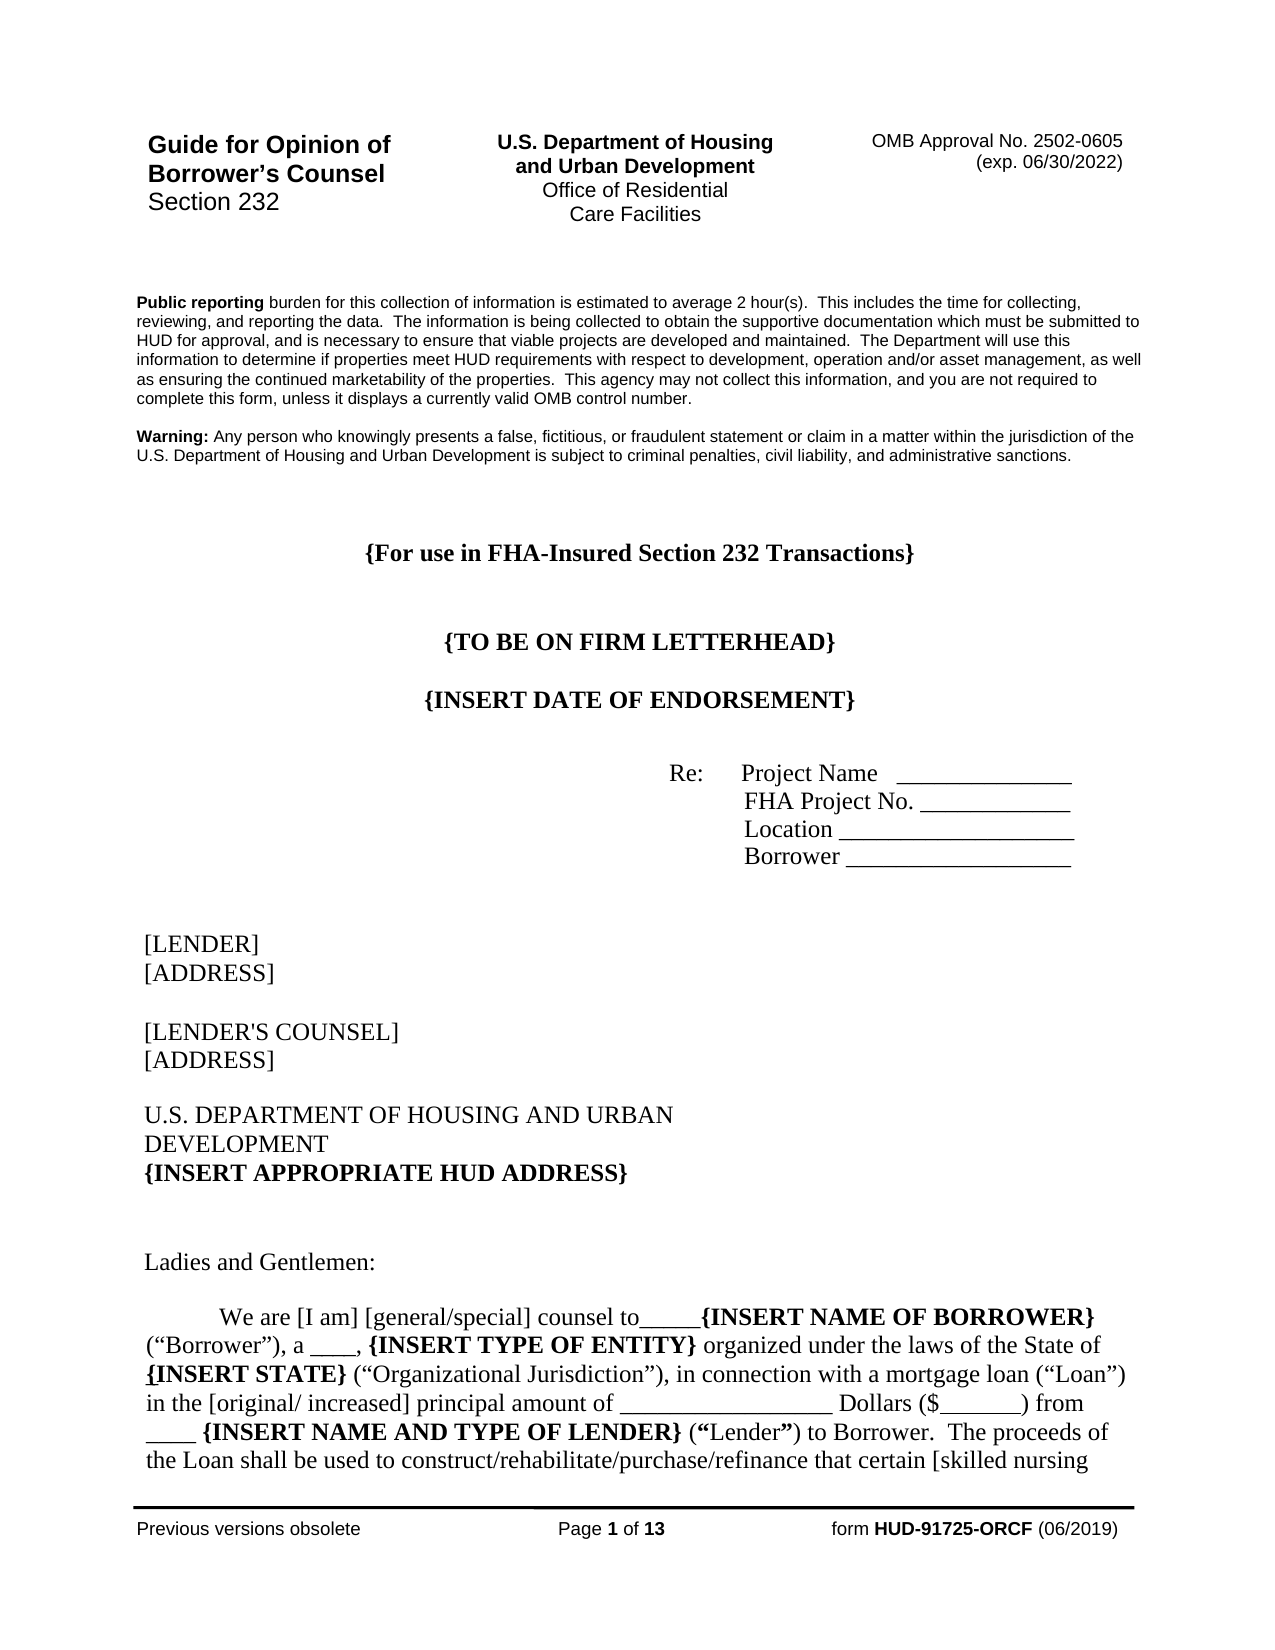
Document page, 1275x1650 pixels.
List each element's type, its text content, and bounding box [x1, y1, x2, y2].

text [146, 1302, 1139, 1474]
table_header U.S. Department of Housing and Urban Development Office of Residential Care Facilities [469, 130, 801, 235]
text FHA Project No. ____________ [744, 787, 1143, 816]
text Warning: Any person who knowingly presents a false, fictitious, or fraudulent statement or claim in a matter within the jurisdiction of the U.S. Department of Housing and Urban Development is subject to criminal penalties, civil liability, and administrative sanctions. [136, 427, 1143, 465]
table_header OMB Approval No. 2502-0605 (exp. 06/30/2022) [801, 130, 1134, 235]
text Location [744, 816, 1143, 843]
text {TO BE ON FIRM LETTERHEAD} {INSERT DATE OF ENDORSEMENT} [136, 604, 1143, 720]
text Borrower __________________ [744, 843, 1143, 869]
text [LENDER] [ADDRESS] [144, 929, 288, 987]
text Public reporting burden for this collection of information is estimated to average 2 hour(s). This includes the time for collecting, reviewing, and reporting the data. The information is being collected to obtain the supportive documentation which must be submitted to HUD for approval, and is necessary to ensure that viable projects are developed and maintained. The Department will use this information to determine if properties meet HUD requirements with respect to development, operation and/or asset management, as well as ensuring the continued marketability of the properties. This agency may not collect this information, and you are not required to complete this form, unless it displays a currently valid OMB control number. [136, 293, 1143, 408]
table_header Guide for Opinion of Borrower’s Counsel Section 232 [136, 130, 469, 235]
text U.S. DEPARTMENT OF HOUSING AND URBAN DEVELOPMENT [144, 1101, 843, 1158]
text [LENDER'S COUNSEL] [ADDRESS] [144, 1017, 438, 1074]
text Re: Project Name ______________ [669, 758, 1143, 787]
text Ladies and Gentlemen: [144, 1251, 1143, 1275]
text {INSERT APPROPRIATE HUD ADDRESS} [144, 1158, 843, 1187]
text {For use in FHA-Insured Section 232 Transactions} [136, 542, 1143, 567]
